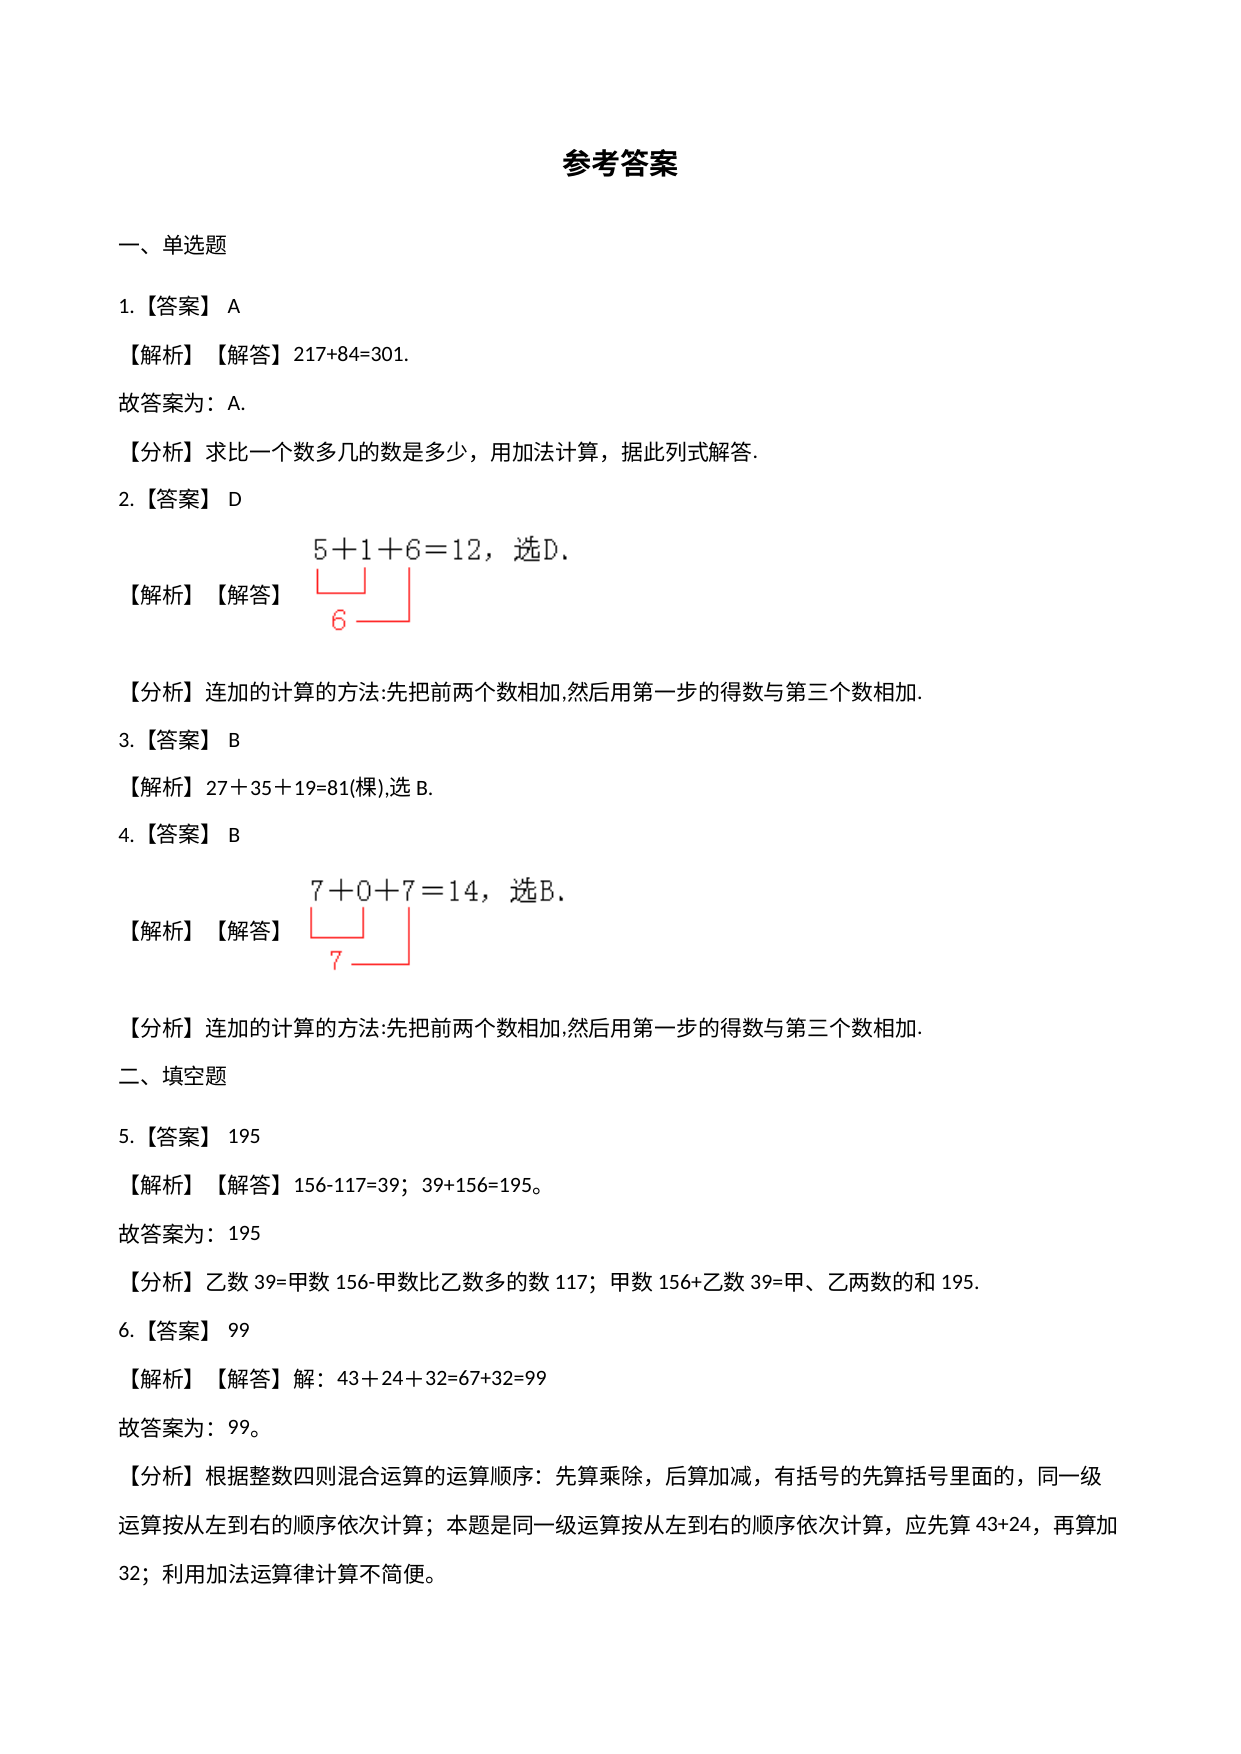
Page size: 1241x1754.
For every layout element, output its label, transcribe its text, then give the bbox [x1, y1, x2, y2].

text 5.【答案】 195 [118, 1119, 1122, 1152]
text 【解析】【解答】 [118, 866, 1122, 996]
text 【解析】27＋35＋19=81(棵),选B. [118, 771, 1122, 803]
picture [298, 865, 582, 978]
text 参考答案 [118, 129, 1122, 194]
text 【解析】【解答】156-117=39；39+156=195。 故答案为：195 [118, 1168, 1122, 1249]
text 6.【答案】 99 [118, 1313, 1122, 1346]
text 2.【答案】 D [118, 483, 1122, 515]
text 4.【答案】 B [118, 818, 1122, 851]
text 【解析】【解答】 [118, 530, 1122, 660]
text 二、填空题 [118, 1059, 1122, 1091]
text 3.【答案】 B [118, 723, 1122, 756]
picture [298, 530, 580, 635]
text 一、单选题 [118, 228, 1122, 261]
text 【解析】【解答】解：43＋24＋32=67+32=99 故答案为：99。 [118, 1362, 1122, 1443]
text 【解析】【解答】217+84=301. 故答案为：A. [118, 337, 1122, 418]
text 【分析】求比一个数多几的数是多少，用加法计算，据此列式解答. [118, 434, 1122, 467]
text 【分析】连加的计算的方法:先把前两个数相加,然后用第一步的得数与第三个数相加. [118, 1010, 1122, 1043]
text 【分析】根据整数四则混合运算的运算顺序：先算乘除，后算加减，有括号的先算括号里面的，同一级运算按从左到右的顺序依次计算；本题是同一级运算按从左到右的顺序依次计算，应先算43+24，再算加32；利用加法运算律计算不简便。 [118, 1459, 1122, 1589]
text 【分析】乙数39=甲数156-甲数比乙数多的数117；甲数156+乙数39=甲、乙两数的和195. [118, 1265, 1122, 1297]
text 1.【答案】 A [118, 289, 1122, 321]
text 【分析】连加的计算的方法:先把前两个数相加,然后用第一步的得数与第三个数相加. [118, 675, 1122, 707]
